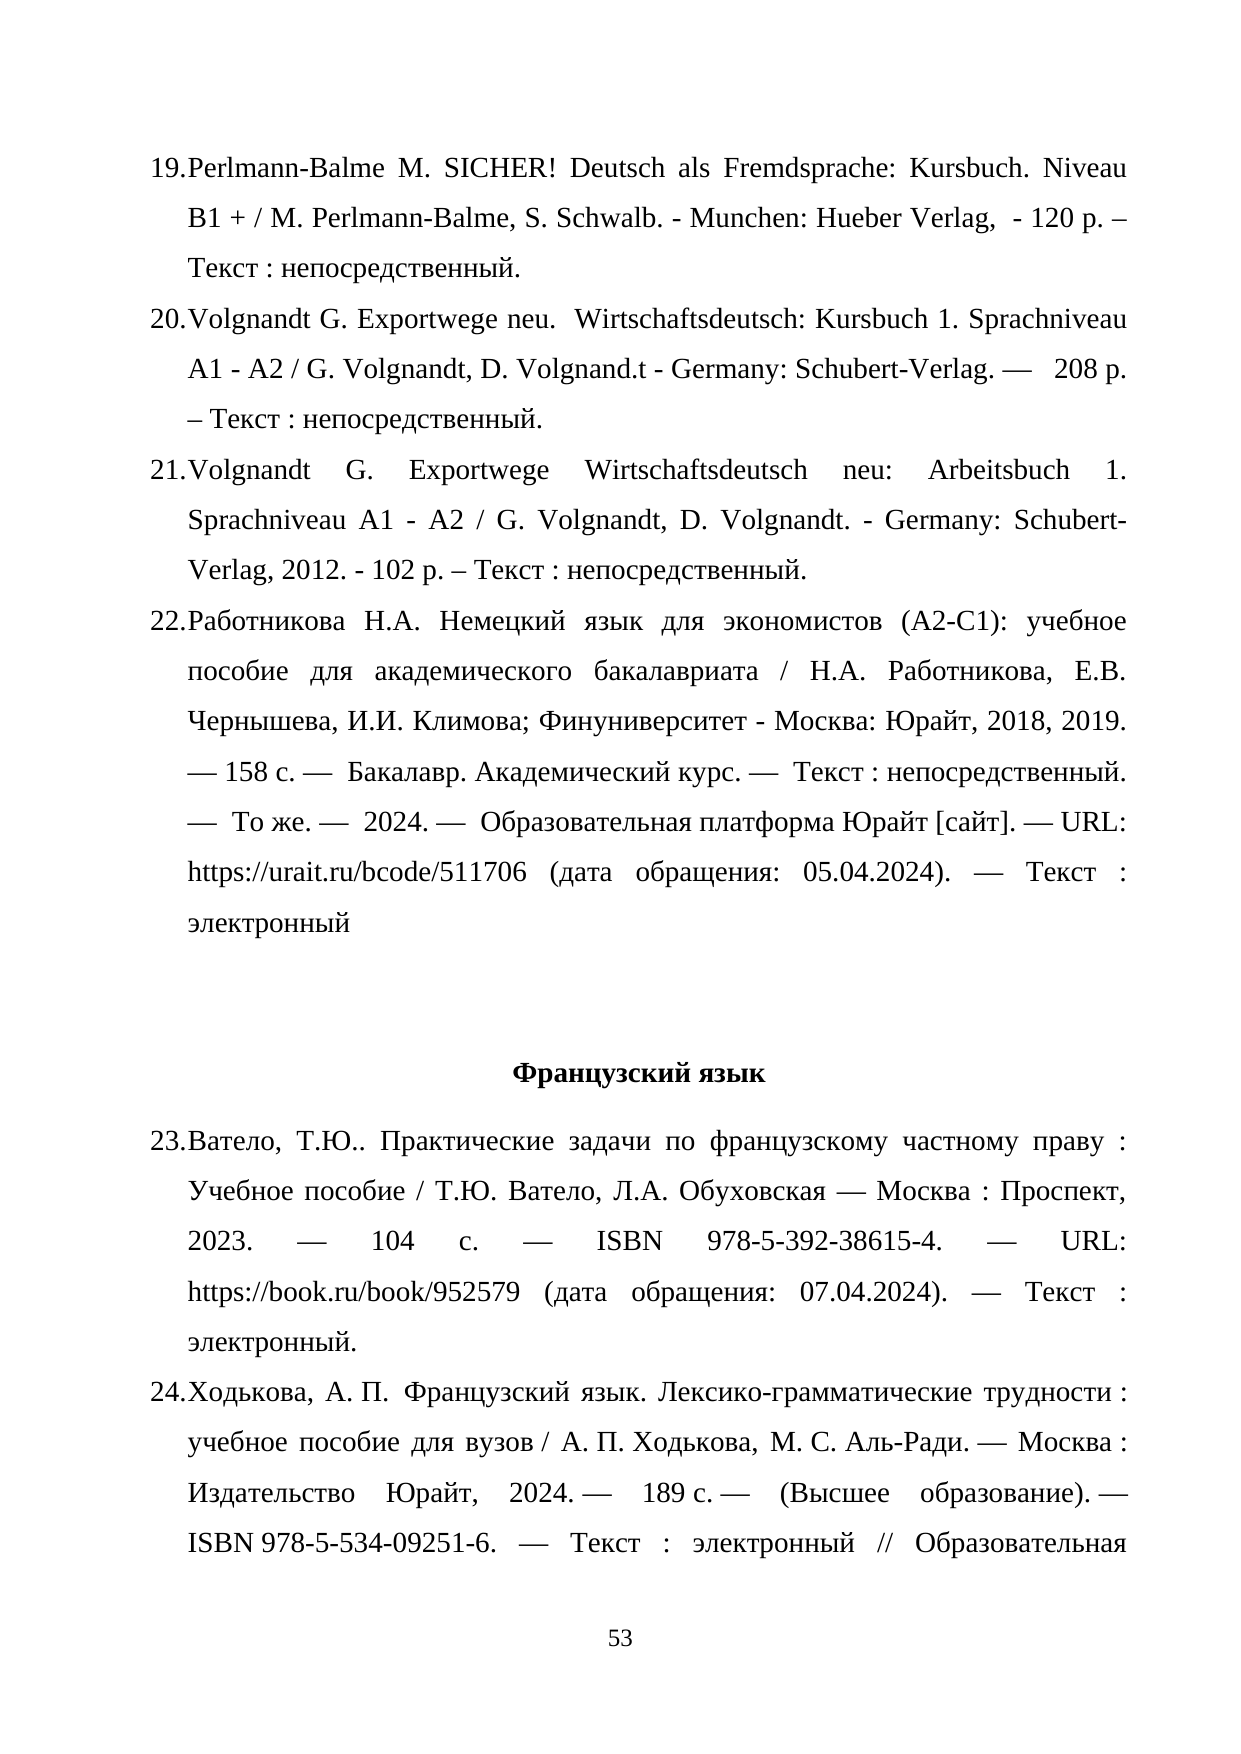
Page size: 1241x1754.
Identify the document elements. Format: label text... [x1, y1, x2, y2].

list Ватело, Т.Ю.. Практические задачи по французскому частному праву : Учебное пособие / Т.Ю. Ватело, Л.А. Обуховская — Москва : Проспект, 2023. — 104 с. — ISBN 978-5-392-38615-4. — URL: https://book.ru/book/952579 (дата обращения: 07.04.2024). — Текст : электронный. [150, 1123, 1128, 1357]
list Volgnandt G. Exportwege Wirtschaftsdeutsch neu: Arbeitsbuch 1. Sprachniveau A1 - A2 / G. Volgnandt, D. Volgnandt. - Germany: Schubert-Verlag, 2012. - 102 p. – Текст : непосредственный. [150, 452, 1128, 586]
text Французский язык [150, 1056, 1128, 1089]
list Perlmann-Balme M. SICHER! Deutsch als Fremdsprache: Kursbuch. Niveau B1 + / M. Perlmann-Balme, S. Schwalb. - Munchen: Hueber Verlag, - 120 p. – Текст : непосредственный. [150, 150, 1128, 284]
list Volgnandt G. Exportwege neu. Wirtschaftsdeutsch: Kursbuch 1. Sprachniveau A1 - A2 / G. Volgnandt, D. Volgnand.t - Germany: Schubert-Verlag. — 208 p. – Текст : непосредственный. [150, 301, 1128, 435]
list Работникова Н.А. Немецкий язык для экономистов (А2-С1): учебное пособие для академического бакалавриата / Н.А. Работникова, Е.В. Чернышева, И.И. Климова; Финуниверситет - Москва: Юрайт, 2018, 2019. — 158 с. — Бакалавр. Академический курс. — Текст : непосредственный. — То же. — 2024. — Образовательная платформа Юрайт [сайт]. — URL: https://urait.ru/bcode/511706 (дата обращения: 05.04.2024). — Текст : электронный [150, 603, 1128, 938]
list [150, 1374, 1128, 1559]
